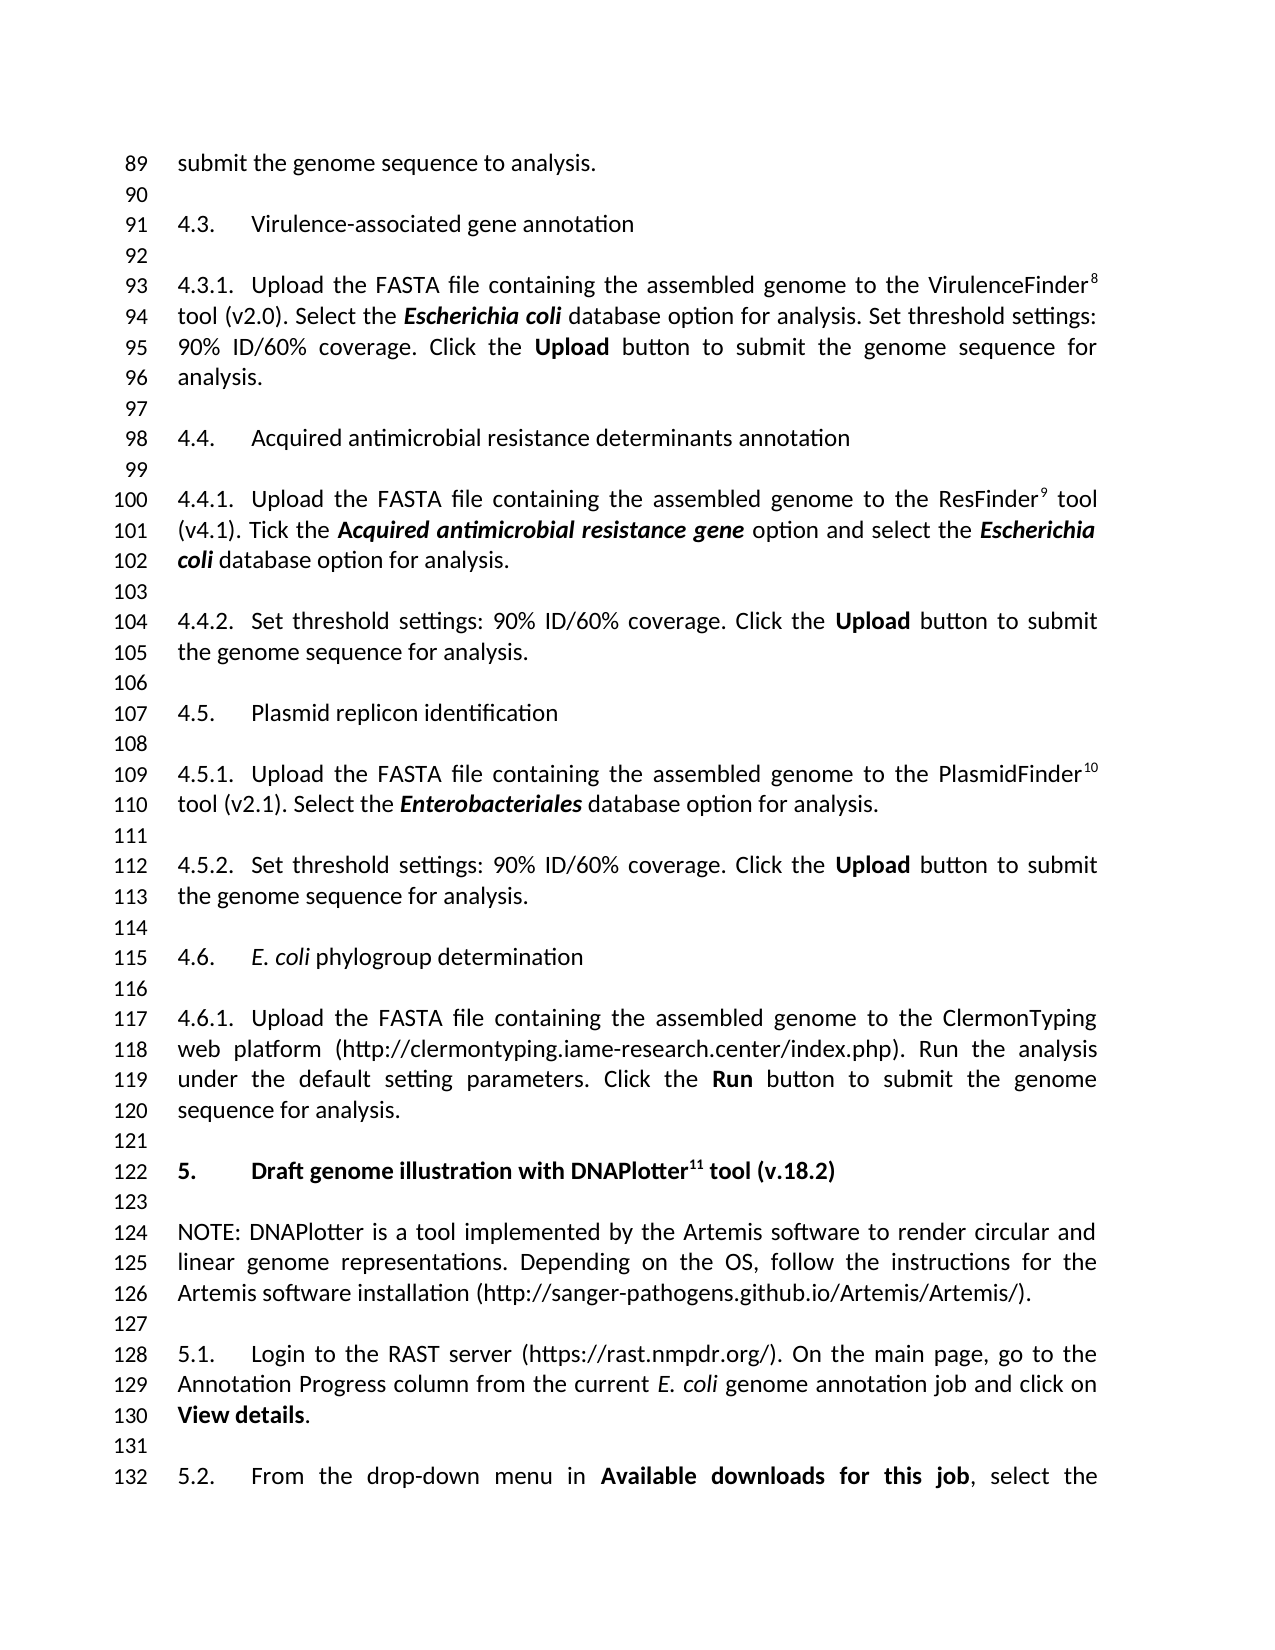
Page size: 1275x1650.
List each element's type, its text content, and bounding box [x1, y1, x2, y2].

list Draft genome illustration with DNAPlotter11 tool (v.18.2) [177, 1155, 1098, 1185]
list Virulence-associated gene annotation [177, 209, 1098, 239]
list Upload the FASTA file containing the assembled genome to the ClermonTyping web platform (http://clermontyping.iame-research.center/index.php). Run the analysis under the default setting parameters. Click the Run button to submit the genome sequence for analysis. [177, 1002, 1098, 1124]
list Set threshold settings: 90% ID/60% coverage. Click the Upload button to submit the genome sequence for analysis. [177, 849, 1098, 911]
list Acquired antimicrobial resistance determinants annotation [177, 422, 1098, 453]
list Upload the FASTA file containing the assembled genome to the ResFinder9 tool (v4.1). Tick the Acquired antimicrobial resistance gene option and select the Escherichia coli database option for analysis. [177, 483, 1098, 575]
list Plasmid replicon identification [177, 697, 1098, 727]
list Upload the FASTA file containing the assembled genome to the VirulenceFinder8 tool (v2.0). Select the Escherichia coli database option for analysis. Set threshold settings: 90% ID/60% coverage. Click the Upload button to submit the genome sequence for analysis. [177, 270, 1098, 392]
text NOTE: DNAPlotter is a tool implemented by the Artemis software to render circular and linear genome representations. Depending on the OS, follow the instructions for the Artemis software installation (http://sanger-pathogens.github.io/Artemis/Artemis/). [177, 1216, 1098, 1307]
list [177, 1460, 1098, 1491]
list Set threshold settings: 90% ID/60% coverage. Click the Upload button to submit the genome sequence for analysis. [177, 605, 1098, 666]
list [177, 148, 1098, 178]
list Login to the RAST server (https://rast.nmpdr.org/). On the main page, go to the Annotation Progress column from the current E. coli genome annotation job and click on View details. [177, 1338, 1098, 1429]
list E. coli phylogroup determination [177, 941, 1098, 972]
list Upload the FASTA file containing the assembled genome to the PlasmidFinder10 tool (v2.1). Select the Enterobacteriales database option for analysis. [177, 758, 1098, 819]
